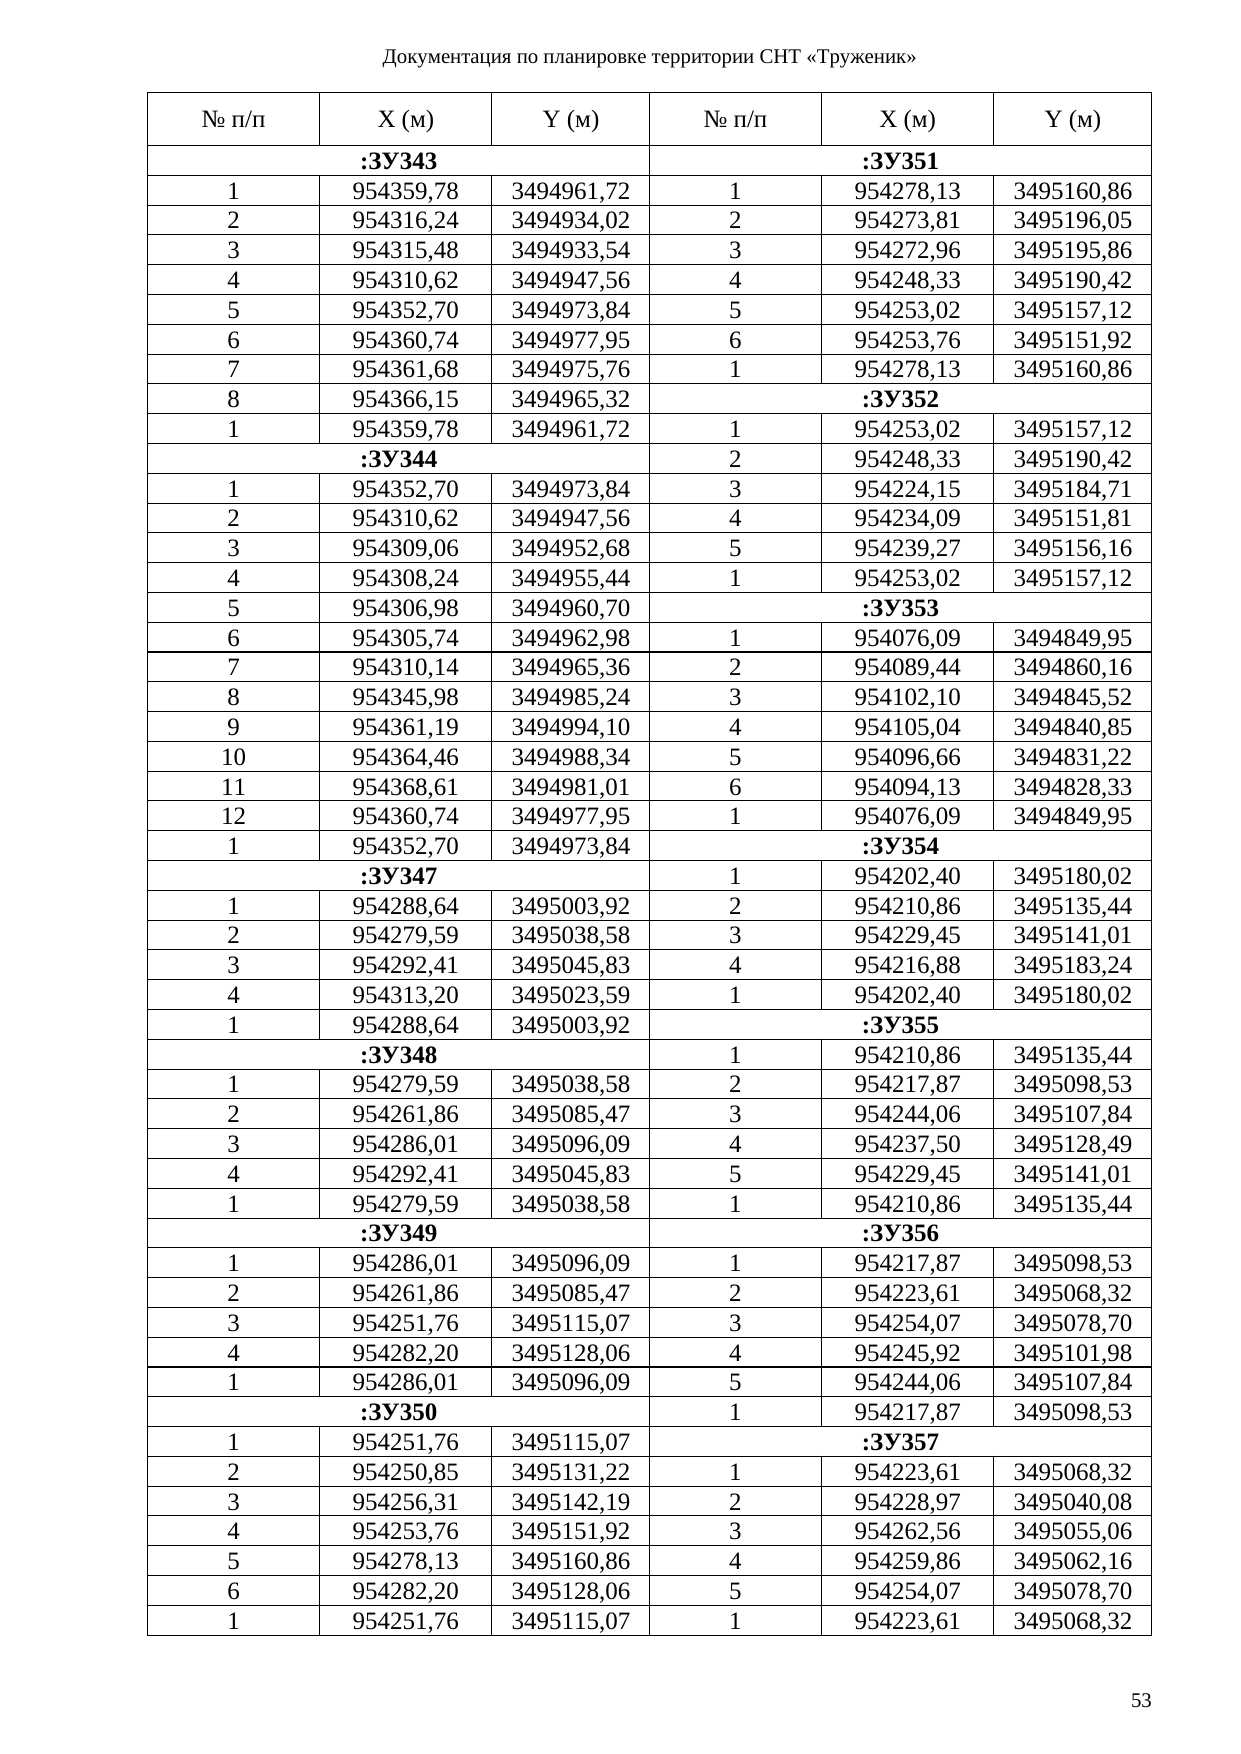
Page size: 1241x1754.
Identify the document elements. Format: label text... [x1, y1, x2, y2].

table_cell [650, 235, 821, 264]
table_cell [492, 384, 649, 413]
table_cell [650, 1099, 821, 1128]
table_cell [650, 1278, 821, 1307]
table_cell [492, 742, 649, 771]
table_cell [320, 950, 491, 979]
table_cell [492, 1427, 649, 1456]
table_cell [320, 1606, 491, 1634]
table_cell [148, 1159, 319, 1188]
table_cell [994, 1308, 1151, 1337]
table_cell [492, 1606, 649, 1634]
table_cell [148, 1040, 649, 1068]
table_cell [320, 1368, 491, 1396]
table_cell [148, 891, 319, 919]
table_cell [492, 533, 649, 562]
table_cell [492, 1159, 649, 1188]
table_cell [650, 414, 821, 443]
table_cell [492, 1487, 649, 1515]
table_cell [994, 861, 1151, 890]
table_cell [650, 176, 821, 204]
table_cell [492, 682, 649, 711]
table_header Y (м) [492, 93, 649, 145]
table_header X (м) [822, 93, 993, 145]
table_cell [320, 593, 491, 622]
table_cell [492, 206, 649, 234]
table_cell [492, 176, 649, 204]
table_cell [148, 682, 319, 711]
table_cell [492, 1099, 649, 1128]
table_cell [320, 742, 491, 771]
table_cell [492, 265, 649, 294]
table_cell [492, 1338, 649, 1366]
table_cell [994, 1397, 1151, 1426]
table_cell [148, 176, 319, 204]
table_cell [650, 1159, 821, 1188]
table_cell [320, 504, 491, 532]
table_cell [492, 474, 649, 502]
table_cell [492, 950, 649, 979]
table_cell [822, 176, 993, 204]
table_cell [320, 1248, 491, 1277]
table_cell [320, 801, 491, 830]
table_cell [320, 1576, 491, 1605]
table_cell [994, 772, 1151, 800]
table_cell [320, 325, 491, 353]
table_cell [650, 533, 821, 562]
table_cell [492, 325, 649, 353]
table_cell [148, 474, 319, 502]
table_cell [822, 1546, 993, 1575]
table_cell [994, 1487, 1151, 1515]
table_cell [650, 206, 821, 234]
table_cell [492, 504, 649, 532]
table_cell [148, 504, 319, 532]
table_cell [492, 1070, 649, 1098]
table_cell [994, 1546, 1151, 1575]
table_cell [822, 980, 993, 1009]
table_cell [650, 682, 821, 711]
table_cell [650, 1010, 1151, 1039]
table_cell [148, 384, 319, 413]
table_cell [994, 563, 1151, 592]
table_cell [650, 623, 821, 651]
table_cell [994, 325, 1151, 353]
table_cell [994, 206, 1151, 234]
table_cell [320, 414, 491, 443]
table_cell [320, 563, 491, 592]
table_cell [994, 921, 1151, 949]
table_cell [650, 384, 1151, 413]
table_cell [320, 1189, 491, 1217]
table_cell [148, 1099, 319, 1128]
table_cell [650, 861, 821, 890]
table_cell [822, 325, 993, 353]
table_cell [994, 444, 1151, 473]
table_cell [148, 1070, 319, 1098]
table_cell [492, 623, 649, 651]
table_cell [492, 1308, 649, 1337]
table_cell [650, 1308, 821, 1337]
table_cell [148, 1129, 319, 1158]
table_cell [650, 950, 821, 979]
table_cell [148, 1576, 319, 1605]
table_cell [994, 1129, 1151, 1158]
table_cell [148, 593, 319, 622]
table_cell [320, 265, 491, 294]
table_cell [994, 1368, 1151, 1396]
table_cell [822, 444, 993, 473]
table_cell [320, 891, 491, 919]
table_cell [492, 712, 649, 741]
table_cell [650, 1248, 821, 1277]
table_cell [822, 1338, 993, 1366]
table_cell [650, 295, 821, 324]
table_header Y (м) [994, 93, 1151, 145]
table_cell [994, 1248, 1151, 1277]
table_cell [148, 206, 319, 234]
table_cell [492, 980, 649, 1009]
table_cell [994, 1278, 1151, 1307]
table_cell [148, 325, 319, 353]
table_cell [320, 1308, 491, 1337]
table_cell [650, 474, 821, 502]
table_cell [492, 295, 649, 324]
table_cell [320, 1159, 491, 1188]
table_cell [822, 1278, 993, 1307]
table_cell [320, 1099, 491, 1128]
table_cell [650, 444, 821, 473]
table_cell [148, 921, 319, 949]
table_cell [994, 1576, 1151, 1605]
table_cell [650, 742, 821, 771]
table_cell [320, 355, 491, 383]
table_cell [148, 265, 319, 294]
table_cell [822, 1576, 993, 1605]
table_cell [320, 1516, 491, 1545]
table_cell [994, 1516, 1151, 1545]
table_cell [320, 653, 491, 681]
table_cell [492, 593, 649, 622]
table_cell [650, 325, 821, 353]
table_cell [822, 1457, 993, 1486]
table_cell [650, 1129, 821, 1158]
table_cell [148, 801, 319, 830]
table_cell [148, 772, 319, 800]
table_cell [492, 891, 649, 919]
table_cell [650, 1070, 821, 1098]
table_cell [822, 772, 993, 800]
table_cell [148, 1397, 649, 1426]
table_header № п/п [650, 93, 821, 145]
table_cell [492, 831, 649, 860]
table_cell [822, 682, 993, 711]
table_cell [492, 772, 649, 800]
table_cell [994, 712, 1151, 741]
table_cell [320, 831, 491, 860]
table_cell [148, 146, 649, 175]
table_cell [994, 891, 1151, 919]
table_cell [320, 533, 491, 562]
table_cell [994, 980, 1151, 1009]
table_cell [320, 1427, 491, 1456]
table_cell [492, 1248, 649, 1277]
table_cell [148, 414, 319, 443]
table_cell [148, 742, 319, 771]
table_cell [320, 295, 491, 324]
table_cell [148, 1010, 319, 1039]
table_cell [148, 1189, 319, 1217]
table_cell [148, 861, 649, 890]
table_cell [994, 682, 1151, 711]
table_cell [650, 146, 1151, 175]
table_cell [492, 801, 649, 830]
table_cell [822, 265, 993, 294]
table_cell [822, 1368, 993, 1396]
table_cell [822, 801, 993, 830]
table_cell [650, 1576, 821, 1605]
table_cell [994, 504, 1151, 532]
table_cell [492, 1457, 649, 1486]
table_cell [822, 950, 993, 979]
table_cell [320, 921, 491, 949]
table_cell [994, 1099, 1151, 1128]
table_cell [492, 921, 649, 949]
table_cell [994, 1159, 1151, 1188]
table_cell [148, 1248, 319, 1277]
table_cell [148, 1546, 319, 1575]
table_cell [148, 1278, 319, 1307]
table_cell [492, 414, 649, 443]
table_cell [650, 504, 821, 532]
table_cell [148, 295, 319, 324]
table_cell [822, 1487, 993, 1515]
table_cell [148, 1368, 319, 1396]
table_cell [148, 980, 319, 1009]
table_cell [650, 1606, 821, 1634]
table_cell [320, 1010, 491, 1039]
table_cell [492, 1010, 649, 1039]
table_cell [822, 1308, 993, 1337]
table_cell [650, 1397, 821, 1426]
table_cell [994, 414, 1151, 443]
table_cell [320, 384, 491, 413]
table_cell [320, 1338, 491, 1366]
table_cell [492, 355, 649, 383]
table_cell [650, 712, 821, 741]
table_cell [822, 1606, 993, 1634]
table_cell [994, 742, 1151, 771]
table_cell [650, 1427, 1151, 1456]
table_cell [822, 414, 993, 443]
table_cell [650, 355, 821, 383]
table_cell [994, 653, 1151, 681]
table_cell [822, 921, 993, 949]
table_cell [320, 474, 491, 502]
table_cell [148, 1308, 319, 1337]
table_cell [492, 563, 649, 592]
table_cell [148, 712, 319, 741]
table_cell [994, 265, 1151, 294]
table_header X (м) [320, 93, 491, 145]
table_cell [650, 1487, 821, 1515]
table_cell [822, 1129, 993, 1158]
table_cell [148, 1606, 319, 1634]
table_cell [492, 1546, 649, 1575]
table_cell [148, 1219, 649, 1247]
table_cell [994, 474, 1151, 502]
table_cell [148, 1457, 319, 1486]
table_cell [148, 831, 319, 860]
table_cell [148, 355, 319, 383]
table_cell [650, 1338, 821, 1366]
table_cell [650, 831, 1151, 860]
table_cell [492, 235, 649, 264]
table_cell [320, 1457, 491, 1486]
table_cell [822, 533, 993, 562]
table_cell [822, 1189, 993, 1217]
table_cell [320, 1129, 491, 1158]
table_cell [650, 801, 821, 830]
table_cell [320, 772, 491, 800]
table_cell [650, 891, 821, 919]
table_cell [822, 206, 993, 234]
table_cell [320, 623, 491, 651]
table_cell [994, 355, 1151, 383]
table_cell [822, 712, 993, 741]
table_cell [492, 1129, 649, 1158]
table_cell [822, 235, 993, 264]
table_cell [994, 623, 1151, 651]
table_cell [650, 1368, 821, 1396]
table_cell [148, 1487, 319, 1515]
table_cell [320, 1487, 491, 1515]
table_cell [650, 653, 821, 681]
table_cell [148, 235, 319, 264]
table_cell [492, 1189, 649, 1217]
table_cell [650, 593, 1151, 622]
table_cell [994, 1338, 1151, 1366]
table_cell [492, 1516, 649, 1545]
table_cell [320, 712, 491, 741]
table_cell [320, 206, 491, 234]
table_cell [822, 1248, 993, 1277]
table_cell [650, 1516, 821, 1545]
table_header № п/п [148, 93, 319, 145]
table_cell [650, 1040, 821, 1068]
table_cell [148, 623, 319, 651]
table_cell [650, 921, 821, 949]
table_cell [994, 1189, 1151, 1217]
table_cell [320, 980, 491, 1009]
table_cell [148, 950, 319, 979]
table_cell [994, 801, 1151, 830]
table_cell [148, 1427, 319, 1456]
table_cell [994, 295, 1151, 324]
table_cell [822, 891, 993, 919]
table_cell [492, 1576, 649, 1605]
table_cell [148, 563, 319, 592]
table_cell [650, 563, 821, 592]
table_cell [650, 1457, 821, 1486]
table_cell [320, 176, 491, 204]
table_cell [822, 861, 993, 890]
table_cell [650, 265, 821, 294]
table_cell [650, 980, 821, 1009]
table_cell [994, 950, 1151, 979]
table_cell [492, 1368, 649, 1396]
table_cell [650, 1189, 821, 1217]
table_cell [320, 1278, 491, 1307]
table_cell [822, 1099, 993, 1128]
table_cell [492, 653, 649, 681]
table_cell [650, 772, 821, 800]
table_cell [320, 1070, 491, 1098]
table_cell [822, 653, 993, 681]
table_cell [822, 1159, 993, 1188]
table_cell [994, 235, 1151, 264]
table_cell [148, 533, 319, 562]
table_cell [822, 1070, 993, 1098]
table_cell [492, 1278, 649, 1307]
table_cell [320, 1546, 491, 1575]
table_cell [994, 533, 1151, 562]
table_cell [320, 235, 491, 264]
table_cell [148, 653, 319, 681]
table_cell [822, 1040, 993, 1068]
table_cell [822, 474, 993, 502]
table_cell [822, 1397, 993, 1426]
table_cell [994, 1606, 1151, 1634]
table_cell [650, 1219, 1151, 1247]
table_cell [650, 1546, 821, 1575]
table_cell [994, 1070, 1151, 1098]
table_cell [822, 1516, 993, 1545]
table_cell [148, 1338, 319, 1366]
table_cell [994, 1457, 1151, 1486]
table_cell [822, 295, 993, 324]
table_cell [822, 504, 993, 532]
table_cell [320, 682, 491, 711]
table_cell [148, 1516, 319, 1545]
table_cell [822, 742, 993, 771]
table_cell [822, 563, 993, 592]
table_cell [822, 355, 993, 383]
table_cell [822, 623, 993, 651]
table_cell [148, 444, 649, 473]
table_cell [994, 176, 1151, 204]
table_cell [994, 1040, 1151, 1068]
